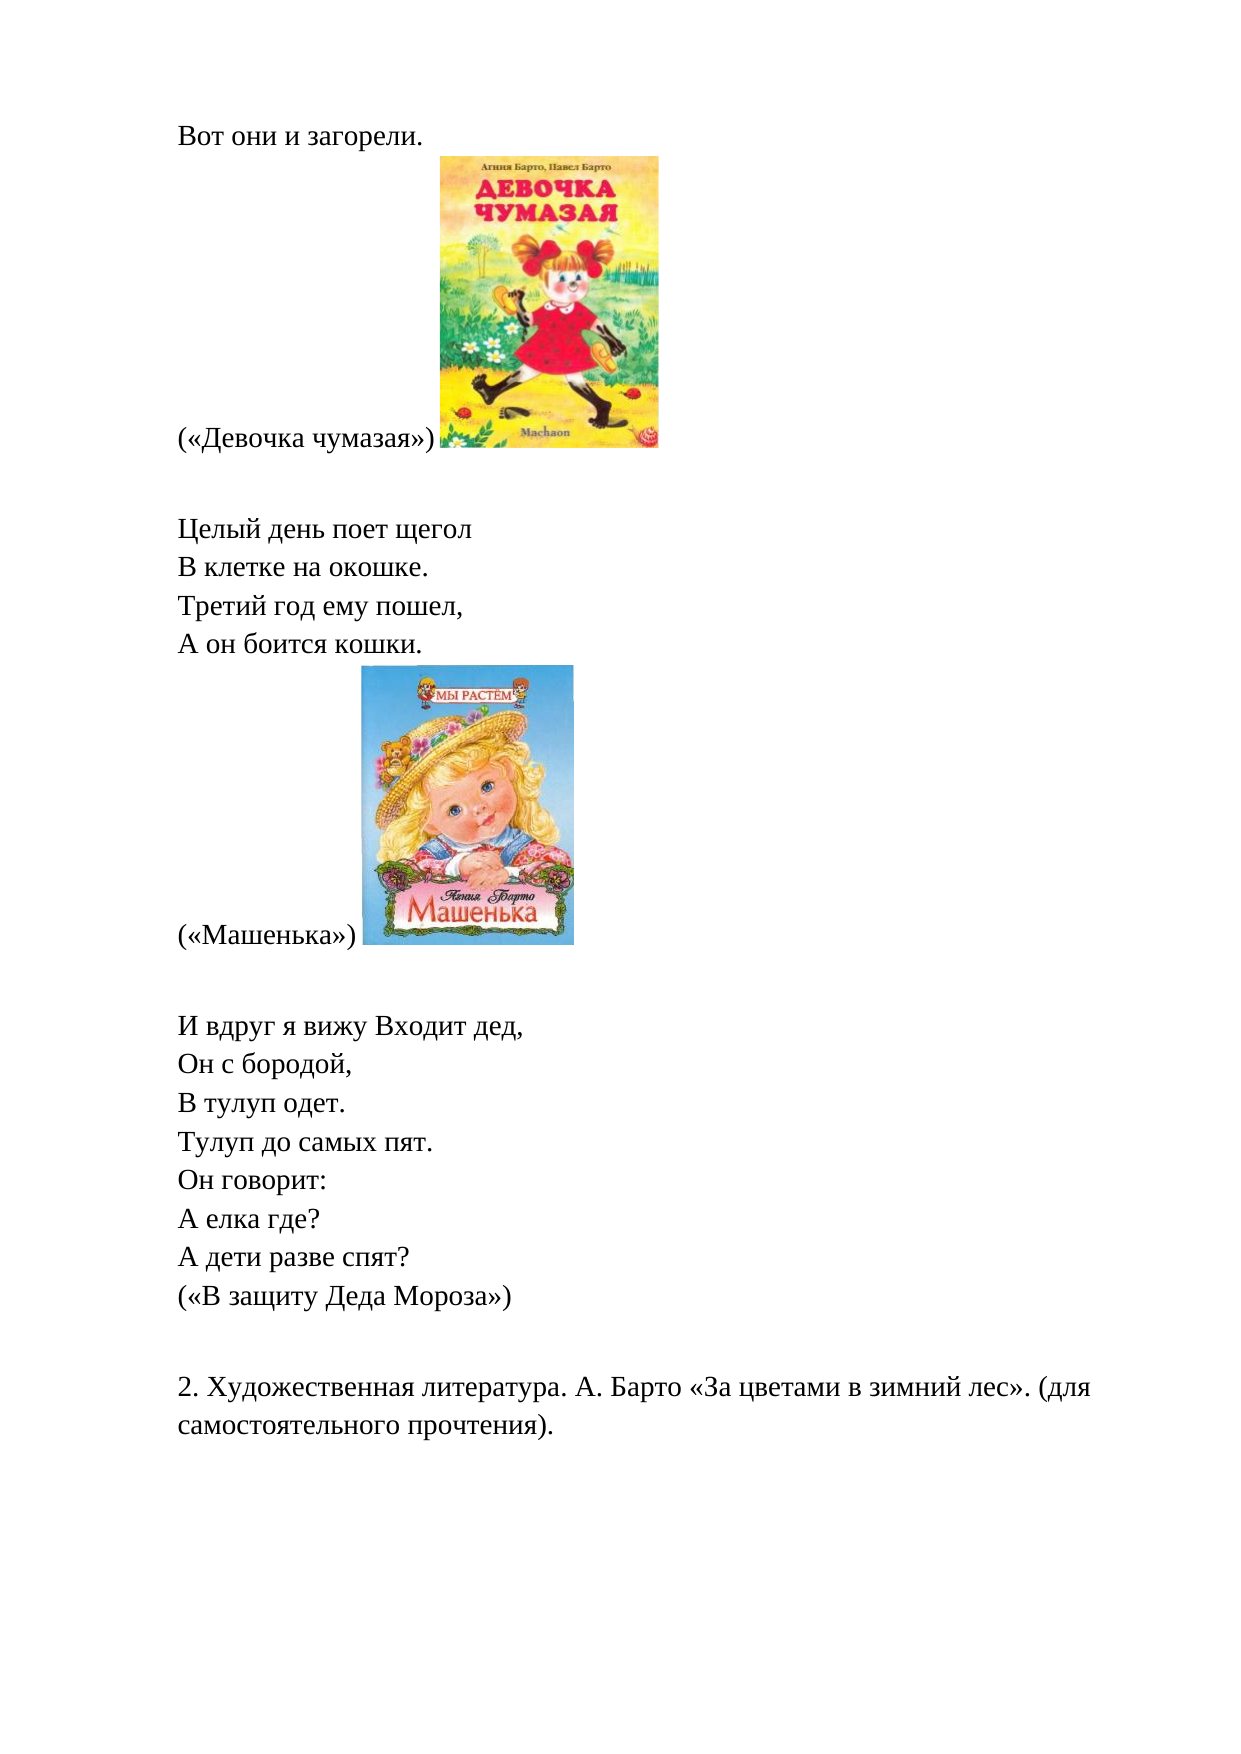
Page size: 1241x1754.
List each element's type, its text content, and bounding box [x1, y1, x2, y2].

text И вдруг я вижу Входит дед, Он с бородой, В тулуп одет. Тулуп до самых пят. Он говорит: А елка где? А дети разве спят? («В защиту Деда Мороза») [177, 1008, 1152, 1344]
picture [439, 156, 659, 448]
text Целый день поет щегол В клетке на окошке. Третий год ему пошел, А он боится кошки. («Машенька») [177, 511, 1152, 983]
picture [361, 665, 574, 945]
text 2. Художественная литература. А. Барто «За цветами в зимний лес». (для самостоятельного прочтения). [177, 1369, 1152, 1473]
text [177, 118, 1152, 486]
